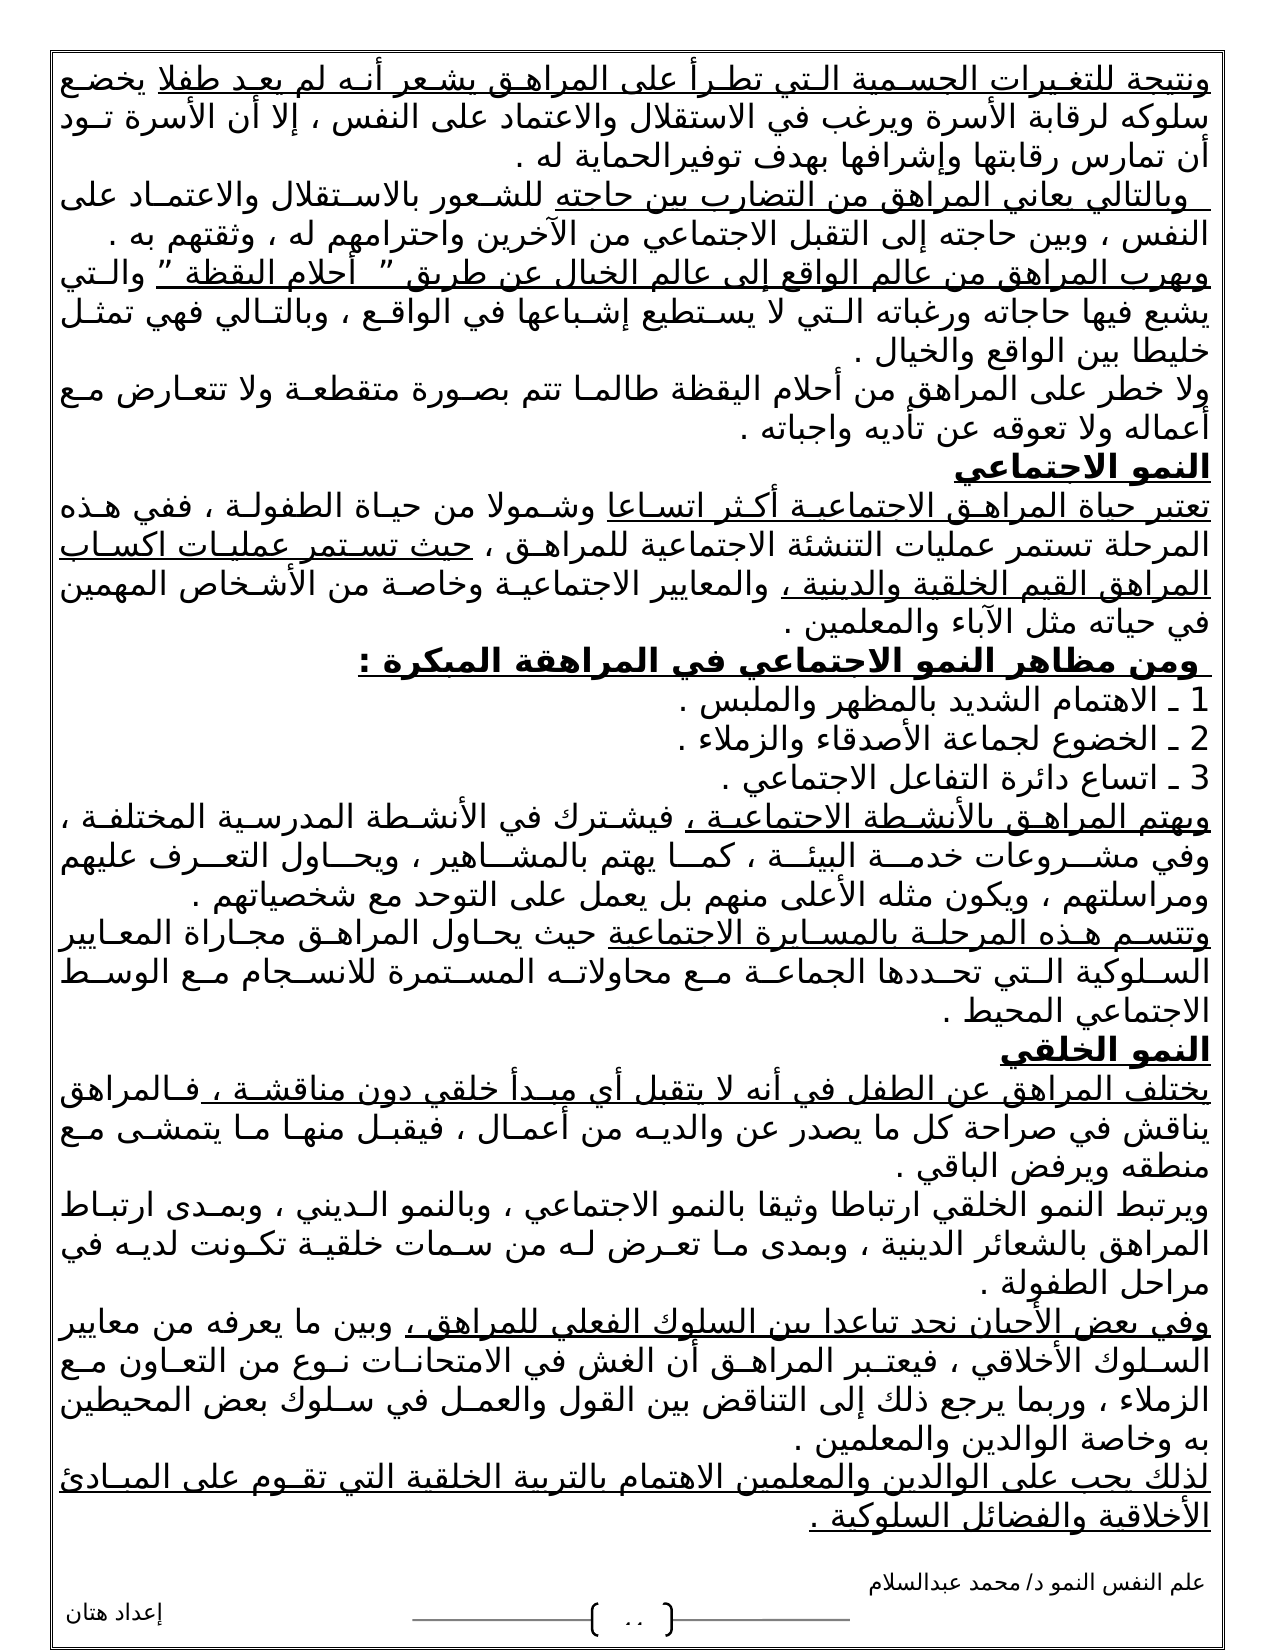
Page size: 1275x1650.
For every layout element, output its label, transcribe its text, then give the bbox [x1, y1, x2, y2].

text وبالتالي يعاني المراهق من التضارب بين حاجته للشعور بالاستقلال والاعتماد على النفس ، وبين حاجته إلى التقبل الاجتماعي من الآخرين واحترامهم له ، وثقتهم به . [59, 176, 1211, 253]
text ونتيجة للتغيرات الجسمية التي تطرأ على المراهق يشعر أنه لم يعد طفلا يخضع سلوكه لرقابة الأسرة ويرغب في الاستقلال والاعتماد على النفس ، إلا أن الأسرة تود أن تمارس رقابتها وإشرافها بهدف توفيرالحماية له . [59, 59, 1211, 176]
text لذلك يجب على الوالدين والمعلمين الاهتمام بالتربية الخلقية التي تقوم على المبادئ الأخلاقية والفضائل السلوكية . [59, 1493, 1211, 1536]
text ومن مظاهر النمو الاجتماعي في المراهقة المبكرة : [59, 642, 1211, 681]
text وفي بعض الأحيان نجد تباعدا بين السلوك الفعلي للمراهق ، وبين ما يعرفه من معايير السلوك الأخلاقي ، فيعتبر المراهق أن الغش في الامتحانات نوع من التعاون مع الزملاء ، وربما يرجع ذلك إلى التناقض بين القول والعمل في سلوك بعض المحيطين به وخاصة الوالدين والمعلمين . [59, 1302, 1211, 1458]
text ولا خطر على المراهق من أحلام اليقظة طالما تتم بصورة متقطعة ولا تتعارض مع أعماله ولا تعوقه عن تأديه واجباته . [59, 370, 1211, 448]
text لذلك يجب على الوالدين والمعلمين الاهتمام بالتربية الخلقية التي تقوم على المبادئ الأخلاقية والفضائل السلوكية . [59, 1458, 1211, 1491]
text النمو الخلقي [59, 1030, 1211, 1069]
text ويرتبط النمو الخلقي ارتباطا وثيقا بالنمو الاجتماعي ، وبالنمو الديني ، وبمدى ارتباط المراهق بالشعائر الدينية ، وبمدى ما تعرض له من سمات خلقية تكونت لديه في مراحل الطفولة . [59, 1186, 1211, 1302]
text 2 ـ الخضوع لجماعة الأصدقاء والزملاء . [59, 719, 1211, 758]
text يختلف المراهق عن الطفل في أنه لا يتقبل أي مبدأ خلقي دون مناقشة ، فالمراهق يناقش في صراحة كل ما يصدر عن والديه من أعمال ، فيقبل منها ما يتمشى مع منطقه ويرفض الباقي . [59, 1069, 1211, 1186]
text النمو الاجتماعي [59, 448, 1211, 486]
text 3 ـ اتساع دائرة التفاعل الاجتماعي . [59, 758, 1211, 797]
text 1 ـ الاهتمام الشديد بالمظهر والملبس . [59, 681, 1211, 719]
text تعتبر حياة المراهق الاجتماعية أكثر اتساعا وشمولا من حياة الطفولة ، ففي هذه المرحلة تستمر عمليات التنشئة الاجتماعية للمراهق ، حيث تستمر عمليات اكساب المراهق القيم الخلقية والدينية ، والمعايير الاجتماعية وخاصة من الأشخاص المهمين في حياته مثل الآباء والمعلمين . [59, 486, 1211, 642]
text ويهتم المراهق بالأنشطة الاجتماعية ، فيشترك في الأنشطة المدرسية المختلفة ، وفي مشروعات خدمة البيئة ، كما يهتم بالمشاهير ، ويحاول التعرف عليهم ومراسلتهم ، ويكون مثله الأعلى منهم بل يعمل على التوحد مع شخصياتهم . [59, 797, 1211, 914]
text ويهرب المراهق من عالم الواقع إلى عالم الخيال عن طريق ” أحلام اليقظة ” والتي يشبع فيها حاجاته ورغباته التي لا يستطيع إشباعها في الواقع ، وبالتالي فهي تمثل خليطا بين الواقع والخيال . [59, 253, 1211, 370]
text وتتسم هذه المرحلة بالمسايرة الاجتماعية حيث يحاول المراهق مجاراة المعايير السلوكية التي تحددها الجماعة مع محاولاته المستمرة للانسجام مع الوسط الاجتماعي المحيط . [59, 914, 1211, 1030]
